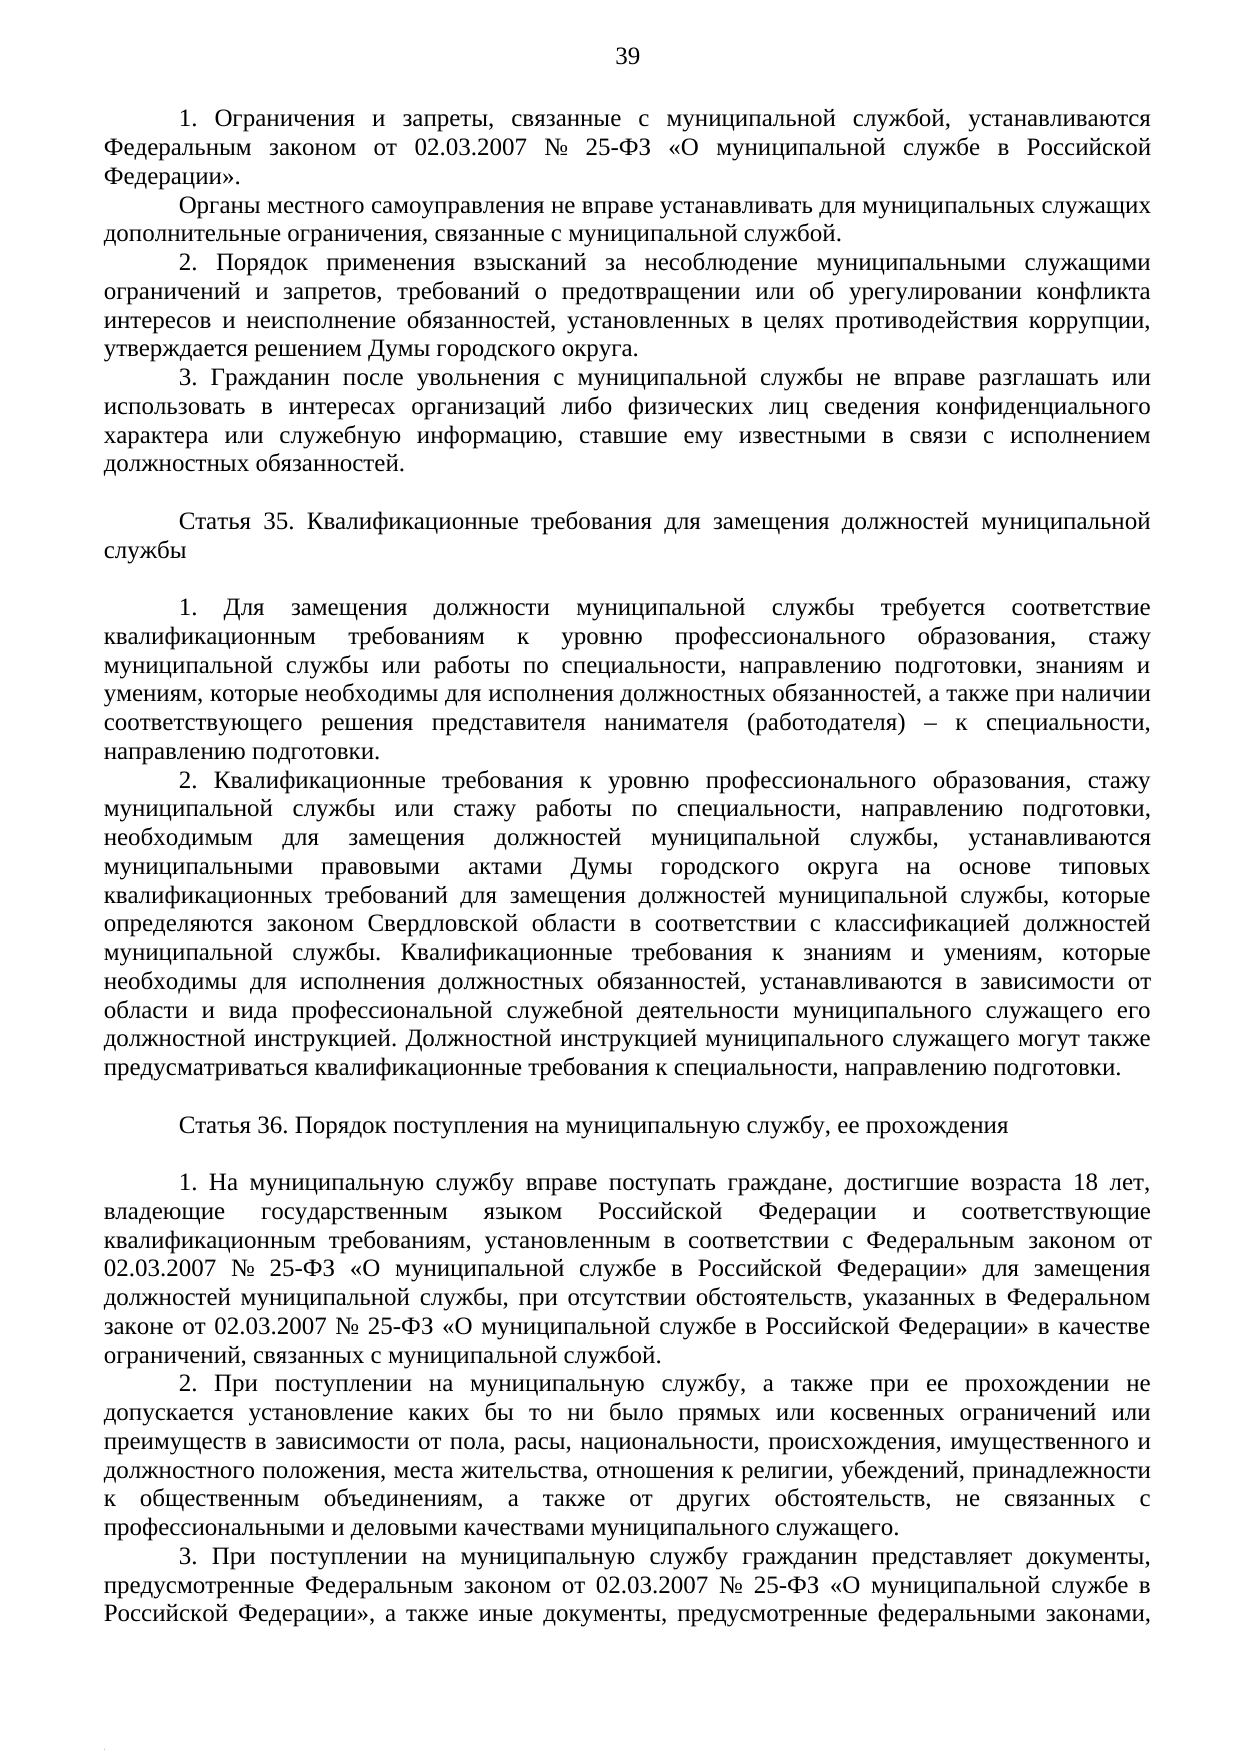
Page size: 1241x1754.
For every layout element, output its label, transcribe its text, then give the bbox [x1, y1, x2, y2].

text 1. Для замещения должности муниципальной службы требуется соответствие квалификационным требованиям к уровню профессионального образования, стажу муниципальной службы или работы по специальности, направлению подготовки, знаниям и умениям, которые необходимы для исполнения должностных обязанностей, а также при наличии соответствующего решения представителя нанимателя (работодателя) – к специальности, направлению подготовки. [103, 592, 1152, 765]
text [103, 1541, 1152, 1627]
text 1. На муниципальную службу вправе поступать граждане, достигшие возраста 18 лет, владеющие государственным языком Российской Федерации и соответствующие квалификационным требованиям, установленным в соответствии с Федеральным законом от 02.03.2007 № 25-ФЗ «О муниципальной службе в Российской Федерации» для замещения должностей муниципальной службы, при отсутствии обстоятельств, указанных в Федеральном законе от 02.03.2007 № 25-ФЗ «О муниципальной службе в Российской Федерации» в качестве ограничений, связанных с муниципальной службой. [103, 1167, 1152, 1368]
text 3. Гражданин после увольнения с муниципальной службы не вправе разглашать или использовать в интересах организаций либо физических лиц сведения конфиденциального характера или служебную информацию, ставшие ему известными в связи с исполнением должностных обязанностей. [103, 362, 1152, 477]
text Органы местного самоуправления не вправе устанавливать для муниципальных служащих дополнительные ограничения, связанные с муниципальной службой. [103, 190, 1152, 247]
text 2. При поступлении на муниципальную службу, а также при ее прохождении не допускается установление каких бы то ни было прямых или косвенных ограничений или преимуществ в зависимости от пола, расы, национальности, происхождения, имущественного и должностного положения, места жительства, отношения к религии, убеждений, принадлежности к общественным объединениям, а также от других обстоятельств, не связанных с профессиональными и деловыми качествами муниципального служащего. [103, 1368, 1152, 1541]
text 1. Ограничения и запреты, связанные с муниципальной службой, устанавливаются Федеральным законом от 02.03.2007 № 25-ФЗ «О муниципальной службе в Российской Федерации». [103, 103, 1152, 190]
text Статья 36. Порядок поступления на муниципальную службу, ее прохождения [103, 1110, 1152, 1138]
text Статья 35. Квалификационные требования для замещения должностей муниципальной службы [103, 506, 1152, 563]
text 2. Квалификационные требования к уровню профессионального образования, стажу муниципальной службы или стажу работы по специальности, направлению подготовки, необходимым для замещения должностей муниципальной службы, устанавливаются муниципальными правовыми актами Думы городского округа на основе типовых квалификационных требований для замещения должностей муниципальной службы, которые определяются законом Свердловской области в соответствии с классификацией должностей муниципальной службы. Квалификационные требования к знаниям и умениям, которые необходимы для исполнения должностных обязанностей, устанавливаются в зависимости от области и вида профессиональной служебной деятельности муниципального служащего его должностной инструкцией. Должностной инструкцией муниципального служащего могут также предусматриваться квалификационные требования к специальности, направлению подготовки. [103, 765, 1152, 1081]
text 2. Порядок применения взысканий за несоблюдение муниципальными служащими ограничений и запретов, требований о предотвращении или об урегулировании конфликта интересов и неисполнение обязанностей, установленных в целях противодействия коррупции, утверждается решением Думы городского округа. [103, 247, 1152, 362]
